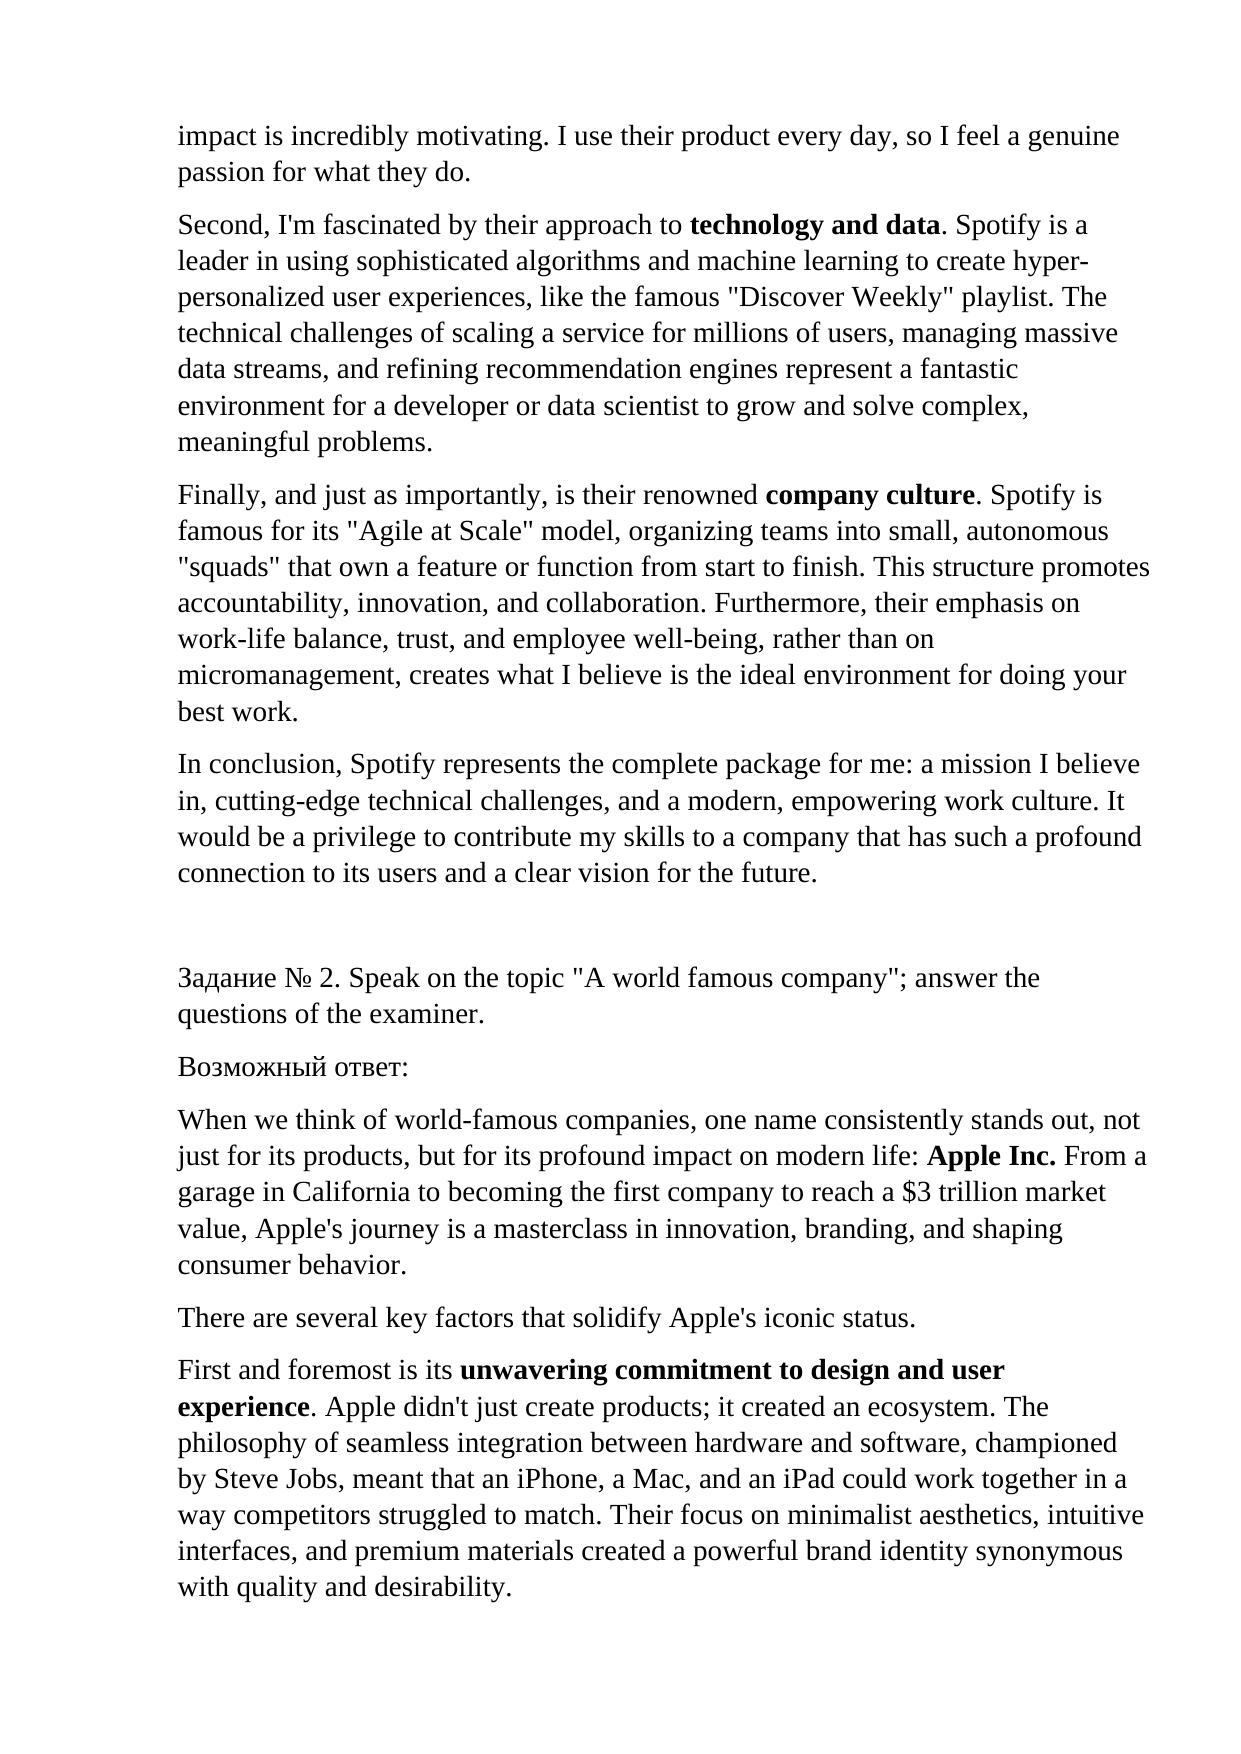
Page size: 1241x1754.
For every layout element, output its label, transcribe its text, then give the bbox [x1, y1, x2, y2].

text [177, 118, 1152, 188]
text Finally, and just as importantly, is their renowned company culture. Spotify is famous for its "Agile at Scale" model, organizing teams into small, autonomous "squads" that own a feature or function from start to finish. This structure promotes accountability, innovation, and collaboration. Furthermore, their emphasis on work-life balance, trust, and employee well-being, rather than on micromanagement, creates what I believe is the ideal environment for doing your best work. [177, 477, 1152, 727]
text Возможный ответ: [177, 1049, 1152, 1083]
text First and foremost is its unwavering commitment to design and user experience. Apple didn't just create products; it created an ecosystem. The philosophy of seamless integration between hardware and software, championed by Steve Jobs, meant that an iPhone, a Mac, and an iPad could work together in a way competitors struggled to match. Their focus on minimalist aesthetics, intuitive interfaces, and premium materials created a powerful brand identity synonymous with quality and desirability. [177, 1352, 1152, 1603]
text Задание № 2. Speak on the topic "A world famous company"; answer the questions of the examiner. [177, 961, 1152, 1030]
text When we think of world-famous companies, one name consistently stands out, not just for its products, but for its profound impact on modern life: Apple Inc. From a garage in California to becoming the first company to reach a $3 trillion market value, Apple's journey is a masterclass in innovation, branding, and shaping consumer behavior. [177, 1102, 1152, 1280]
text In conclusion, Spotify represents the complete package for me: a mission I believe in, cutting-edge technical challenges, and a modern, empowering work culture. It would be a privilege to contribute my skills to a company that has such a profound connection to its users and a clear vision for the future. [177, 746, 1152, 888]
text Second, I'm fascinated by their approach to technology and data. Spotify is a leader in using sophisticated algorithms and machine learning to create hyper-personalized user experiences, like the famous "Discover Weekly" playlist. The technical challenges of scaling a service for millions of users, managing massive data streams, and refining recommendation engines represent a fantastic environment for a developer or data scientist to grow and solve complex, meaningful problems. [177, 207, 1152, 457]
text There are several key factors that solidify Apple's iconic status. [177, 1300, 1152, 1333]
